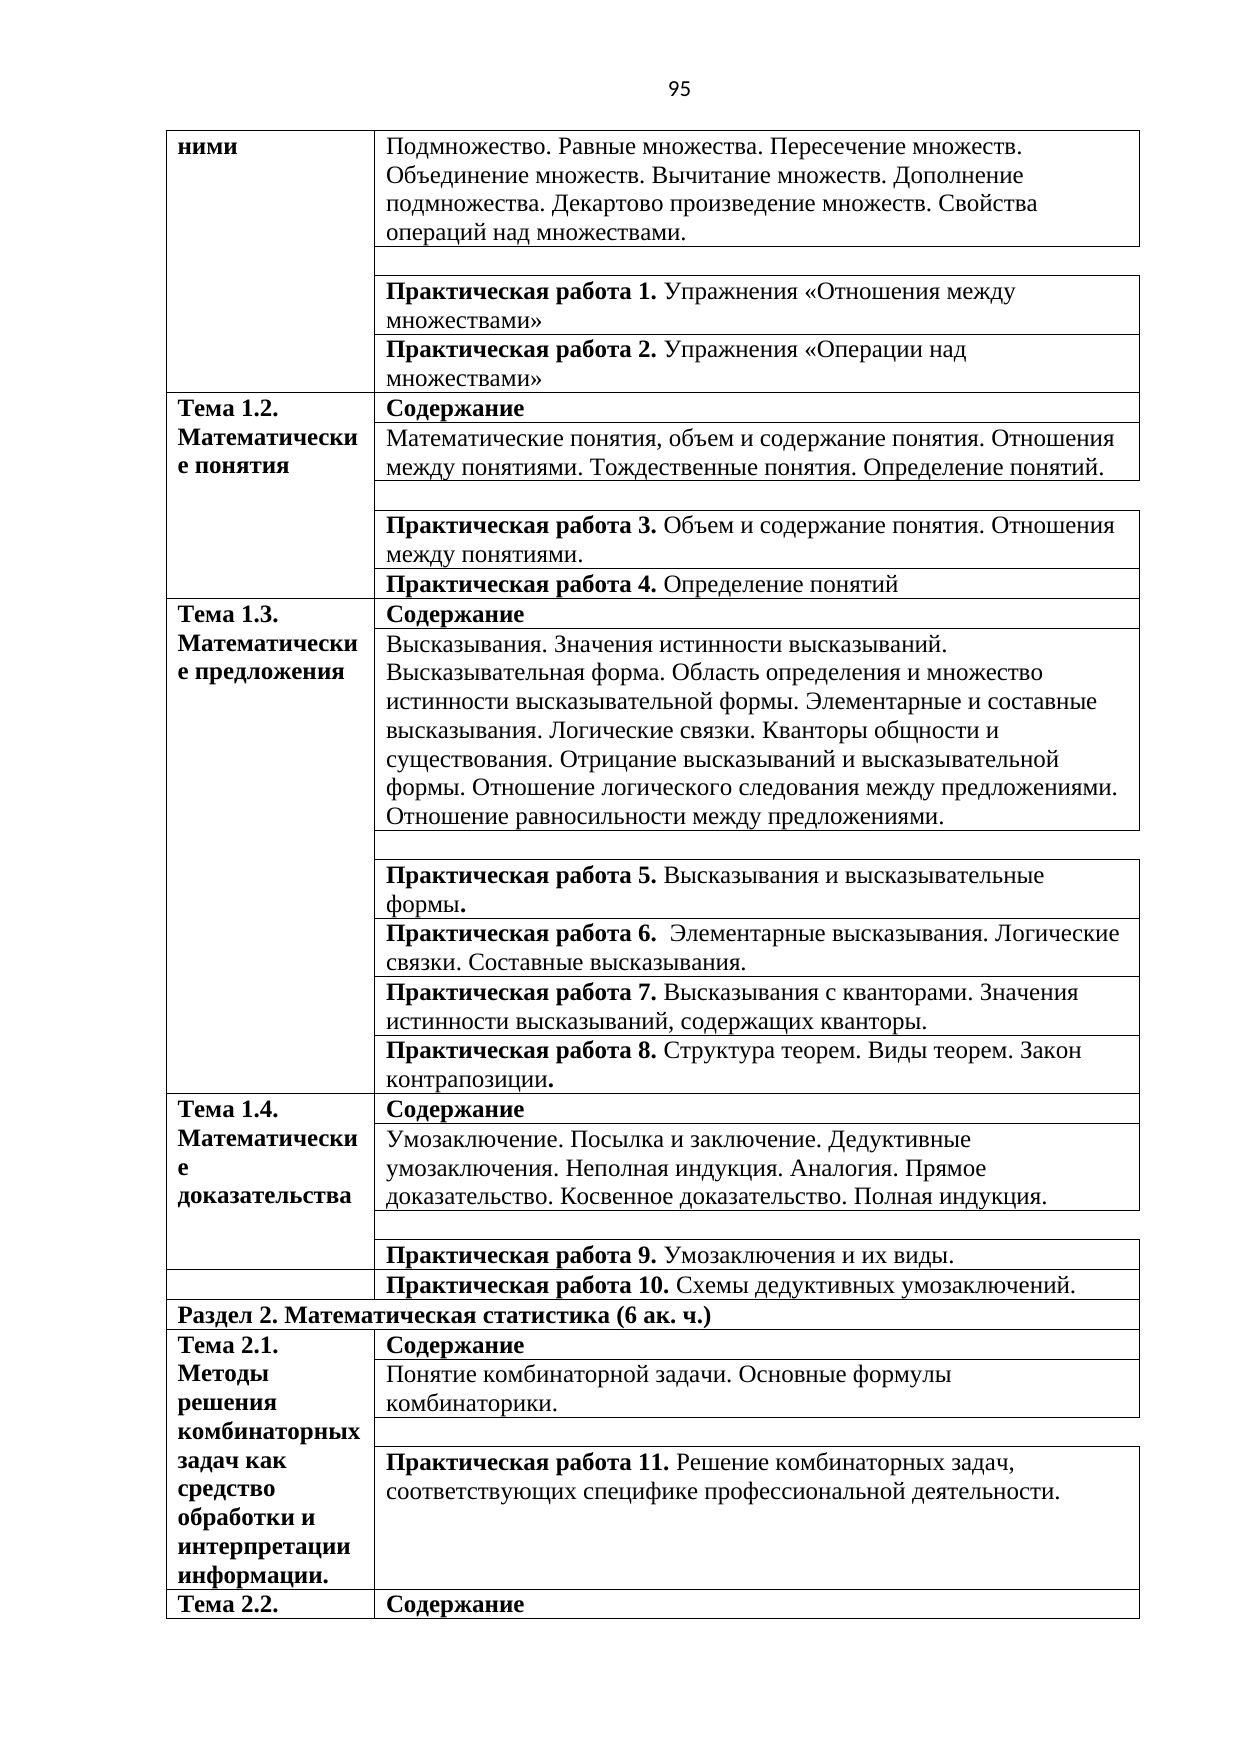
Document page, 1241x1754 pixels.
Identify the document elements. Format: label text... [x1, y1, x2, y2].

table_cell [167, 1270, 374, 1299]
table_cell Тема 1.4. Математические доказательства [167, 1094, 374, 1269]
table_cell Практическая работа 9. Умозаключения и их виды. [375, 1240, 1139, 1269]
table_cell Содержание [375, 1330, 1139, 1358]
table_cell Практическая работа 3. Объем и содержание понятия. Отношения между понятиями. [375, 511, 1139, 568]
table_cell Тема 2.1. Методы решения комбинаторных задач как средство обработки и интерпретации информации. [167, 1330, 374, 1588]
table_cell Тема 1.2. Математические понятия [167, 393, 374, 598]
table_cell Содержание [375, 1590, 1139, 1618]
table_cell Содержание [375, 1094, 1139, 1123]
table_cell Практическая работа 4. Определение понятий [375, 569, 1139, 598]
table_cell Практическая работа 11. Решение комбинаторных задач, соответствующих специфике профессиональной деятельности. [375, 1447, 1139, 1588]
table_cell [375, 131, 1139, 246]
table_cell Практическая работа 8. Структура теорем. Виды теорем. Закон контрапозиции. [375, 1036, 1139, 1093]
table_cell Тема 1.3. Математические предложения [167, 599, 374, 1093]
table_cell Практическая работа 5. Высказывания и высказывательные формы. [375, 860, 1139, 917]
table_cell Высказывания. Значения истинности высказываний. Высказывательная форма. Область определения и множество истинности высказывательной формы. Элементарные и составные высказывания. Логические связки. Кванторы общности и существования. Отрицание высказываний и высказывательной формы. Отношение логического следования между предложениями. Отношение равносильности между предложениями. [375, 629, 1139, 830]
table_cell Математические понятия, объем и содержание понятия. Отношения между понятиями. Тождественные понятия. Определение понятий. [375, 423, 1139, 480]
table_cell Содержание [375, 393, 1139, 422]
table_cell Раздел 2. Математическая статистика (6 ак. ч.) [167, 1300, 1139, 1329]
table_cell Практическая работа 7. Высказывания с кванторами. Значения истинности высказываний, содержащих кванторы. [375, 977, 1139, 1034]
table_cell Практическая работа 2. Упражнения «Операции над множествами» [375, 335, 1139, 392]
table_cell Практическая работа 6. Элементарные высказывания. Логические связки. Составные высказывания. [375, 919, 1139, 976]
table_cell Понятие комбинаторной задачи. Основные формулы комбинаторики. [375, 1360, 1139, 1417]
table_cell Практическая работа 1. Упражнения «Отношения между множествами» [375, 276, 1139, 333]
table_cell Содержание [375, 599, 1139, 628]
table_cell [167, 1590, 374, 1618]
table_cell Практическая работа 10. Схемы дедуктивных умозаключений. [375, 1270, 1139, 1299]
table_cell Умозаключение. Посылка и заключение. Дедуктивные умозаключения. Неполная индукция. Аналогия. Прямое доказательство. Косвенное доказательство. Полная индукция. [375, 1124, 1139, 1210]
